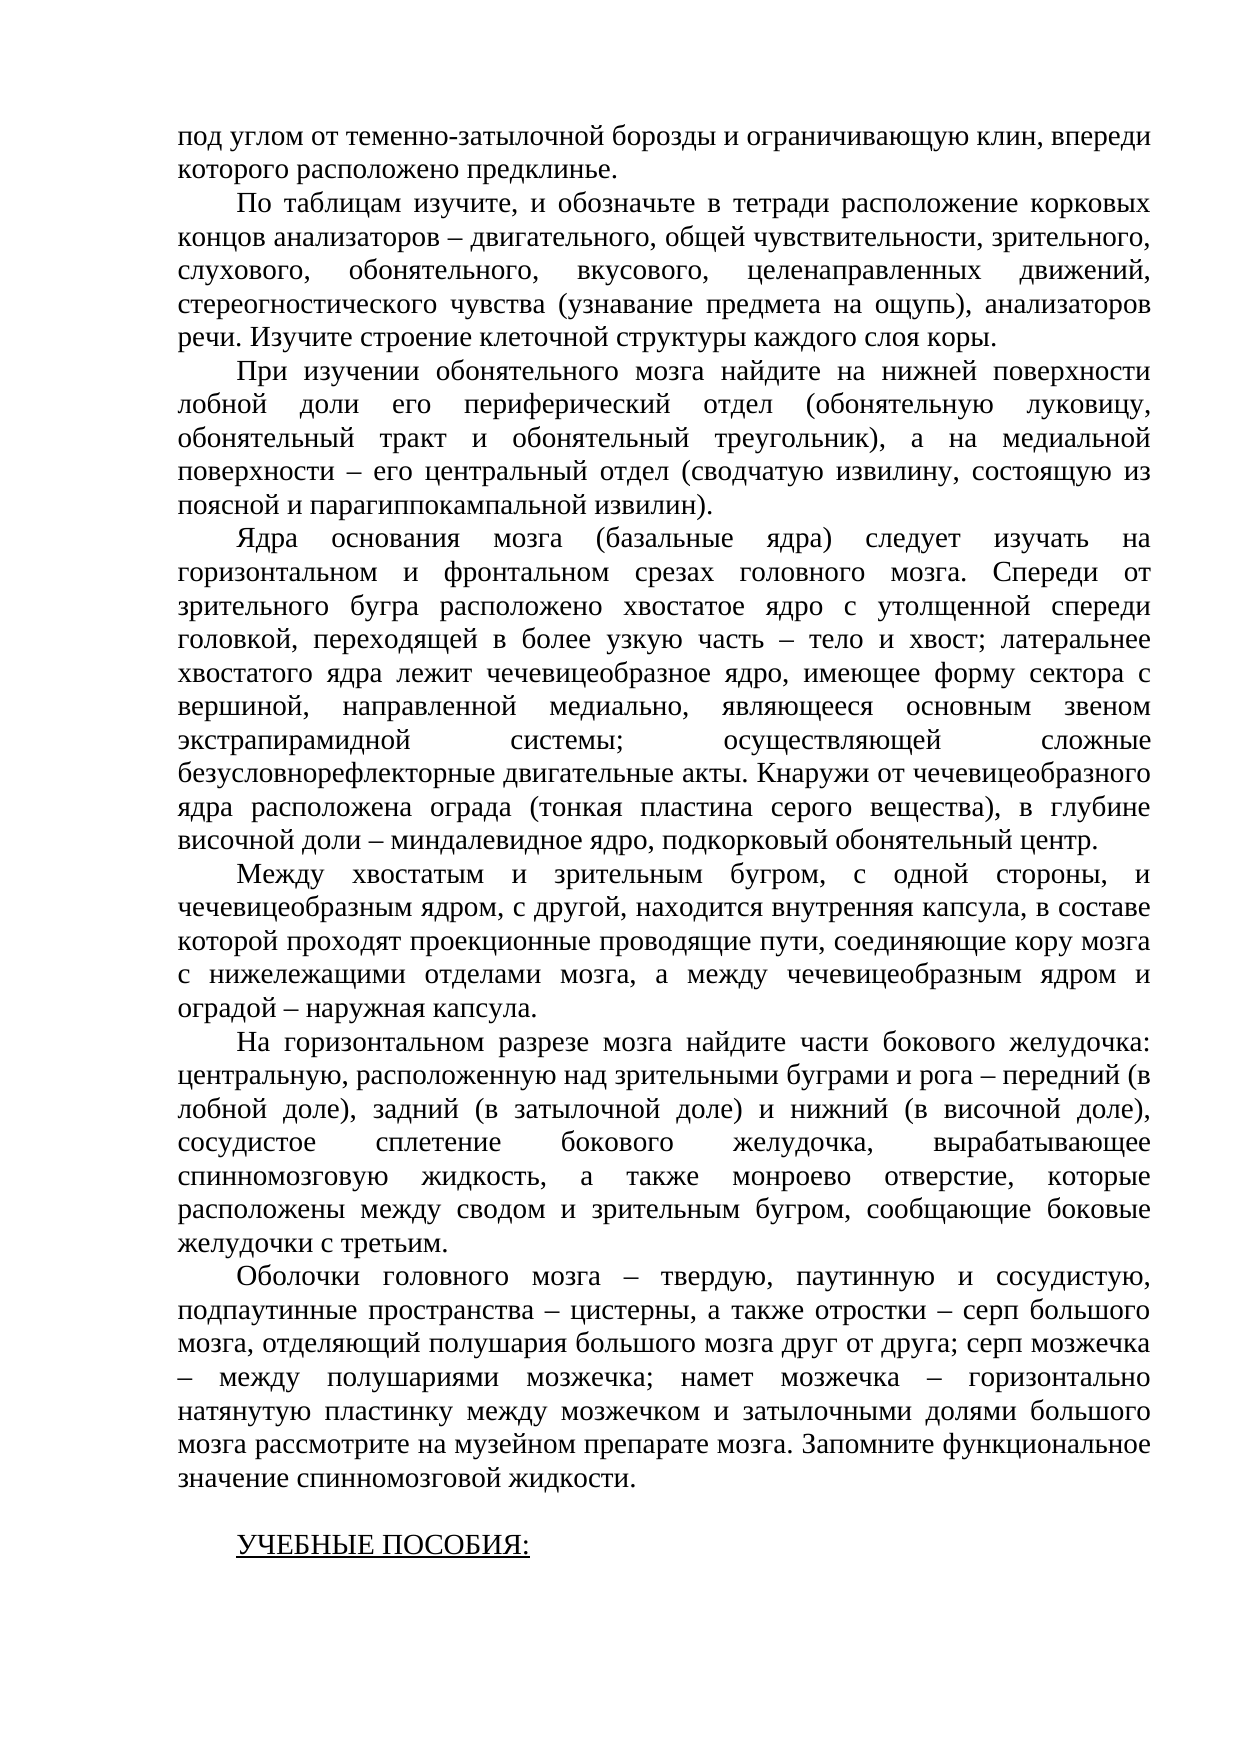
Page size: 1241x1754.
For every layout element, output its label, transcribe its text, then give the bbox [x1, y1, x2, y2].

text При изучении обонятельного мозга найдите на нижней поверхности лобной доли его периферический отдел (обонятельную луковицу, обонятельный тракт и обонятельный треугольник), а на медиальной поверхности – его центральный отдел (сводчатую извилину, состоящую из поясной и парагиппокампальной извилин). [177, 353, 1152, 521]
text По таблицам изучите, и обозначьте в тетради расположение корковых концов анализаторов – двигательного, общей чувствительности, зрительного, слухового, обонятельного, вкусового, целенаправленных движений, стереогностического чувства (узнавание предмета на ощупь), анализаторов речи. Изучите строение клеточной структуры каждого слоя коры. [177, 185, 1152, 353]
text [177, 118, 1152, 185]
text Оболочки головного мозга – твердую, паутинную и сосудистую, подпаутинные пространства – цистерны, а также отростки – серп большого мозга, отделяющий полушария большого мозга друг от друга; серп мозжечка – между полушариями мозжечка; намет мозжечка – горизонтально натянутую пластинку между мозжечком и затылочными долями большого мозга рассмотрите на музейном препарате мозга. Запомните функциональное значение спинномозговой жидкости. [177, 1258, 1152, 1493]
text Ядра основания мозга (базальные ядра) следует изучать на горизонтальном и фронтальном срезах головного мозга. Спереди от зрительного бугра расположено хвостатое ядро с утолщенной спереди головкой, переходящей в более узкую часть – тело и хвост; латеральнее хвостатого ядра лежит чечевицеобразное ядро, имеющее форму сектора с вершиной, направленной медиально, являющееся основным звеном экстрапирамидной системы; осуществляющей сложные безусловнорефлекторные двигательные акты. Кнаружи от чечевицеобразного ядра расположена ограда (тонкая пластина серого вещества), в глубине височной доли – миндалевидное ядро, подкорковый обонятельный центр. [177, 521, 1152, 856]
text На горизонтальном разрезе мозга найдите части бокового желудочка: центральную, расположенную над зрительными буграми и рога – передний (в лобной доле), задний (в затылочной доле) и нижний (в височной доле), сосудистое сплетение бокового желудочка, вырабатывающее спинномозговую жидкость, а также монроево отверстие, которые расположены между сводом и зрительным бугром, сообщающие боковые желудочки с третьим. [177, 1024, 1152, 1258]
text Между хвостатым и зрительным бугром, с одной стороны, и чечевицеобразным ядром, с другой, находится внутренняя капсула, в составе которой проходят проекционные проводящие пути, соединяющие кору мозга с нижележащими отделами мозга, а между чечевицеобразным ядром и оградой – наружная капсула. [177, 856, 1152, 1024]
text УЧЕБНЫЕ ПОСОБИЯ: [177, 1527, 1152, 1560]
